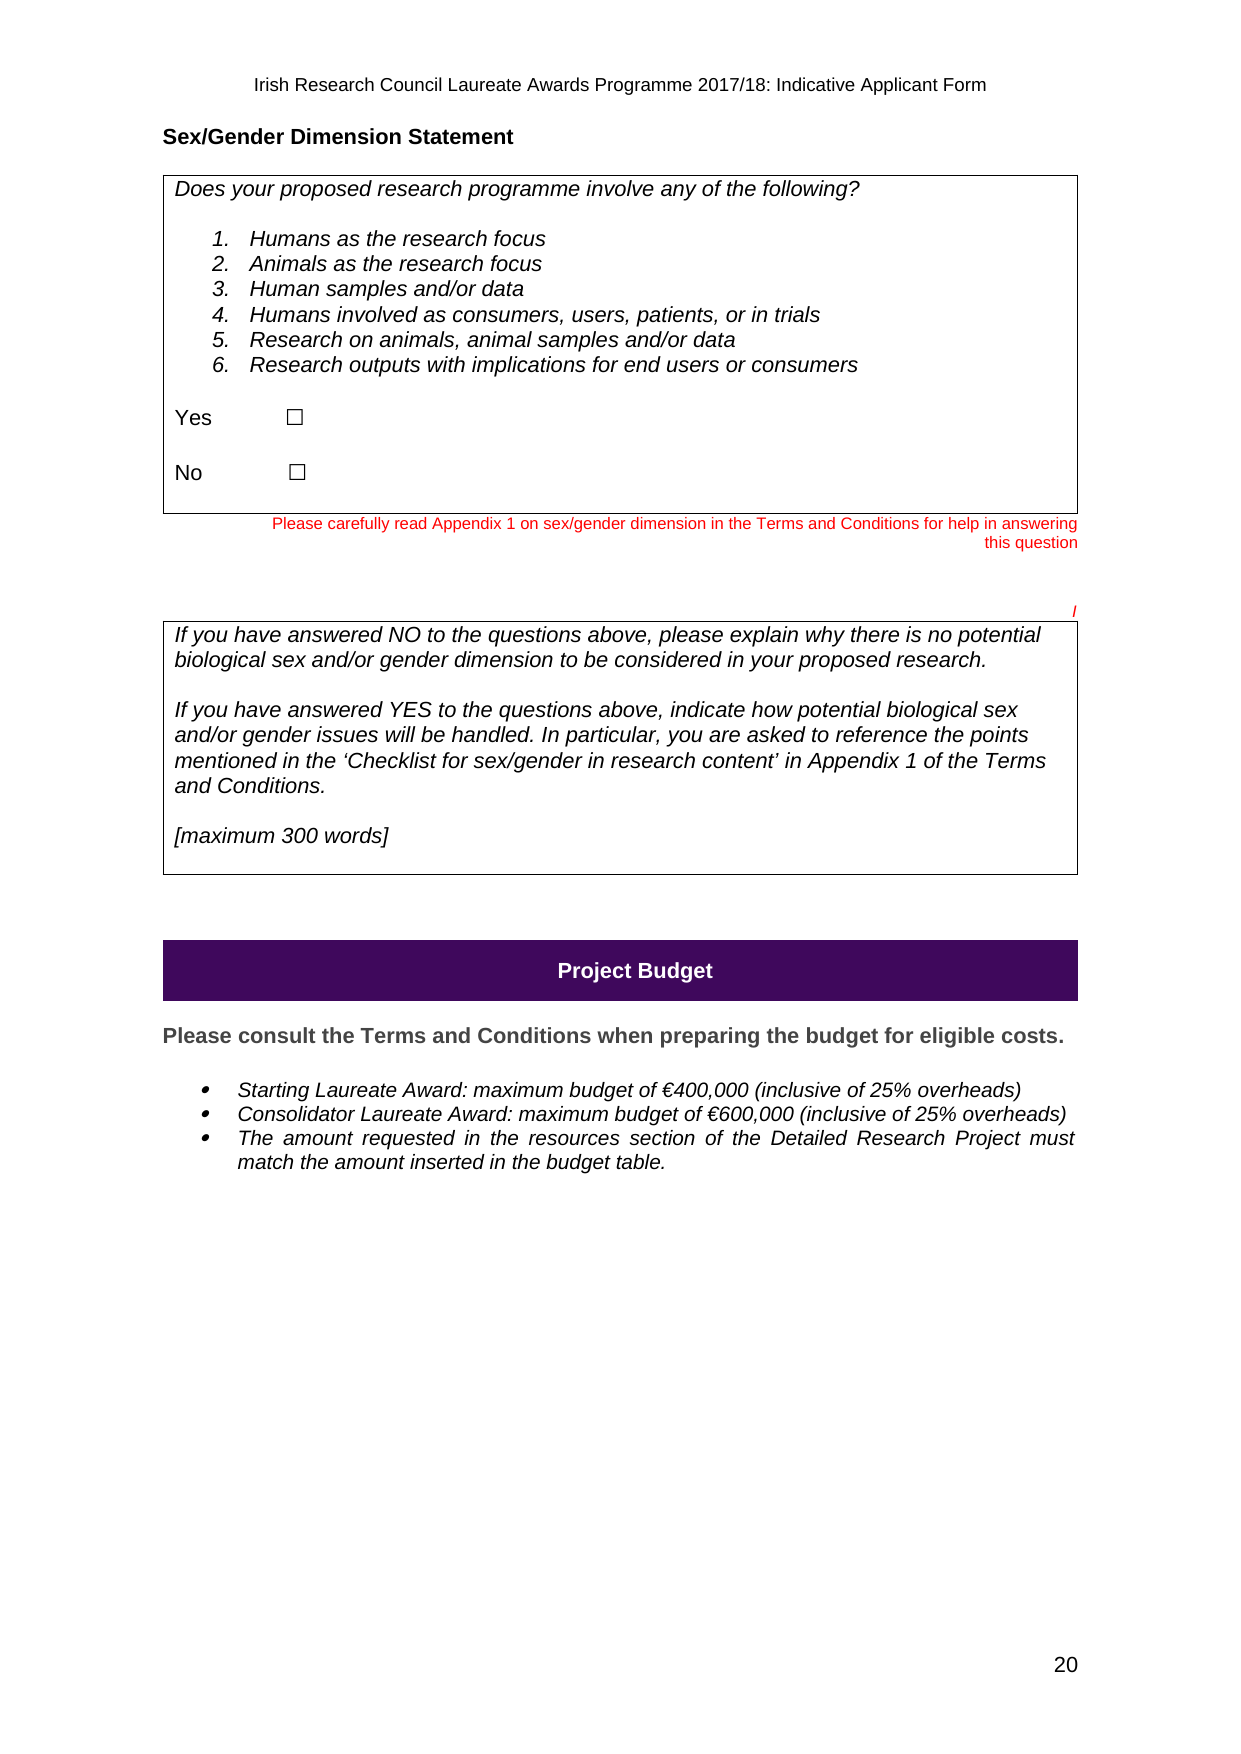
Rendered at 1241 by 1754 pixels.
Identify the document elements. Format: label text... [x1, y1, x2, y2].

text I [162, 601, 1078, 621]
list Starting Laureate Award: maximum budget of €400,000 (inclusive of 25% overheads) [200, 1077, 1078, 1101]
table_header Project Budget [163, 940, 1078, 1001]
text Sex/Gender Dimension Statement [162, 124, 1078, 149]
table_header If you have answered NO to the questions above, please explain why there is no potential biological sex and/or gender dimension to be considered in your proposed research. If you have answered YES to the questions above, indicate how potential biological sex and/or gender issues will be handled. In particular, you are asked to reference the points mentioned in the ‘Checklist for sex/gender in research content’ in Appendix 1 of the Terms and Conditions. [maximum 300 words] [164, 622, 1077, 874]
list Consolidator Laureate Award: maximum budget of €600,000 (inclusive of 25% overheads) [200, 1101, 1078, 1126]
text Please consult the Terms and Conditions when preparing the budget for eligible costs. [162, 1017, 1078, 1048]
table_header Does your proposed research programme involve any of the following? Humans as the research focus Animals as the research focus Human samples and/or data Humans involved as consumers, users, patients, or in trials Research on animals, animal samples and/or data Research outputs with implications for end users or consumers Yes No [164, 176, 1077, 512]
list The amount requested in the resources section of the Detailed Research Project must match the amount inserted in the budget table. [200, 1126, 1078, 1173]
text Please carefully read Appendix 1 on sex/gender dimension in the Terms and Conditions for help in answering this question [251, 514, 1078, 552]
